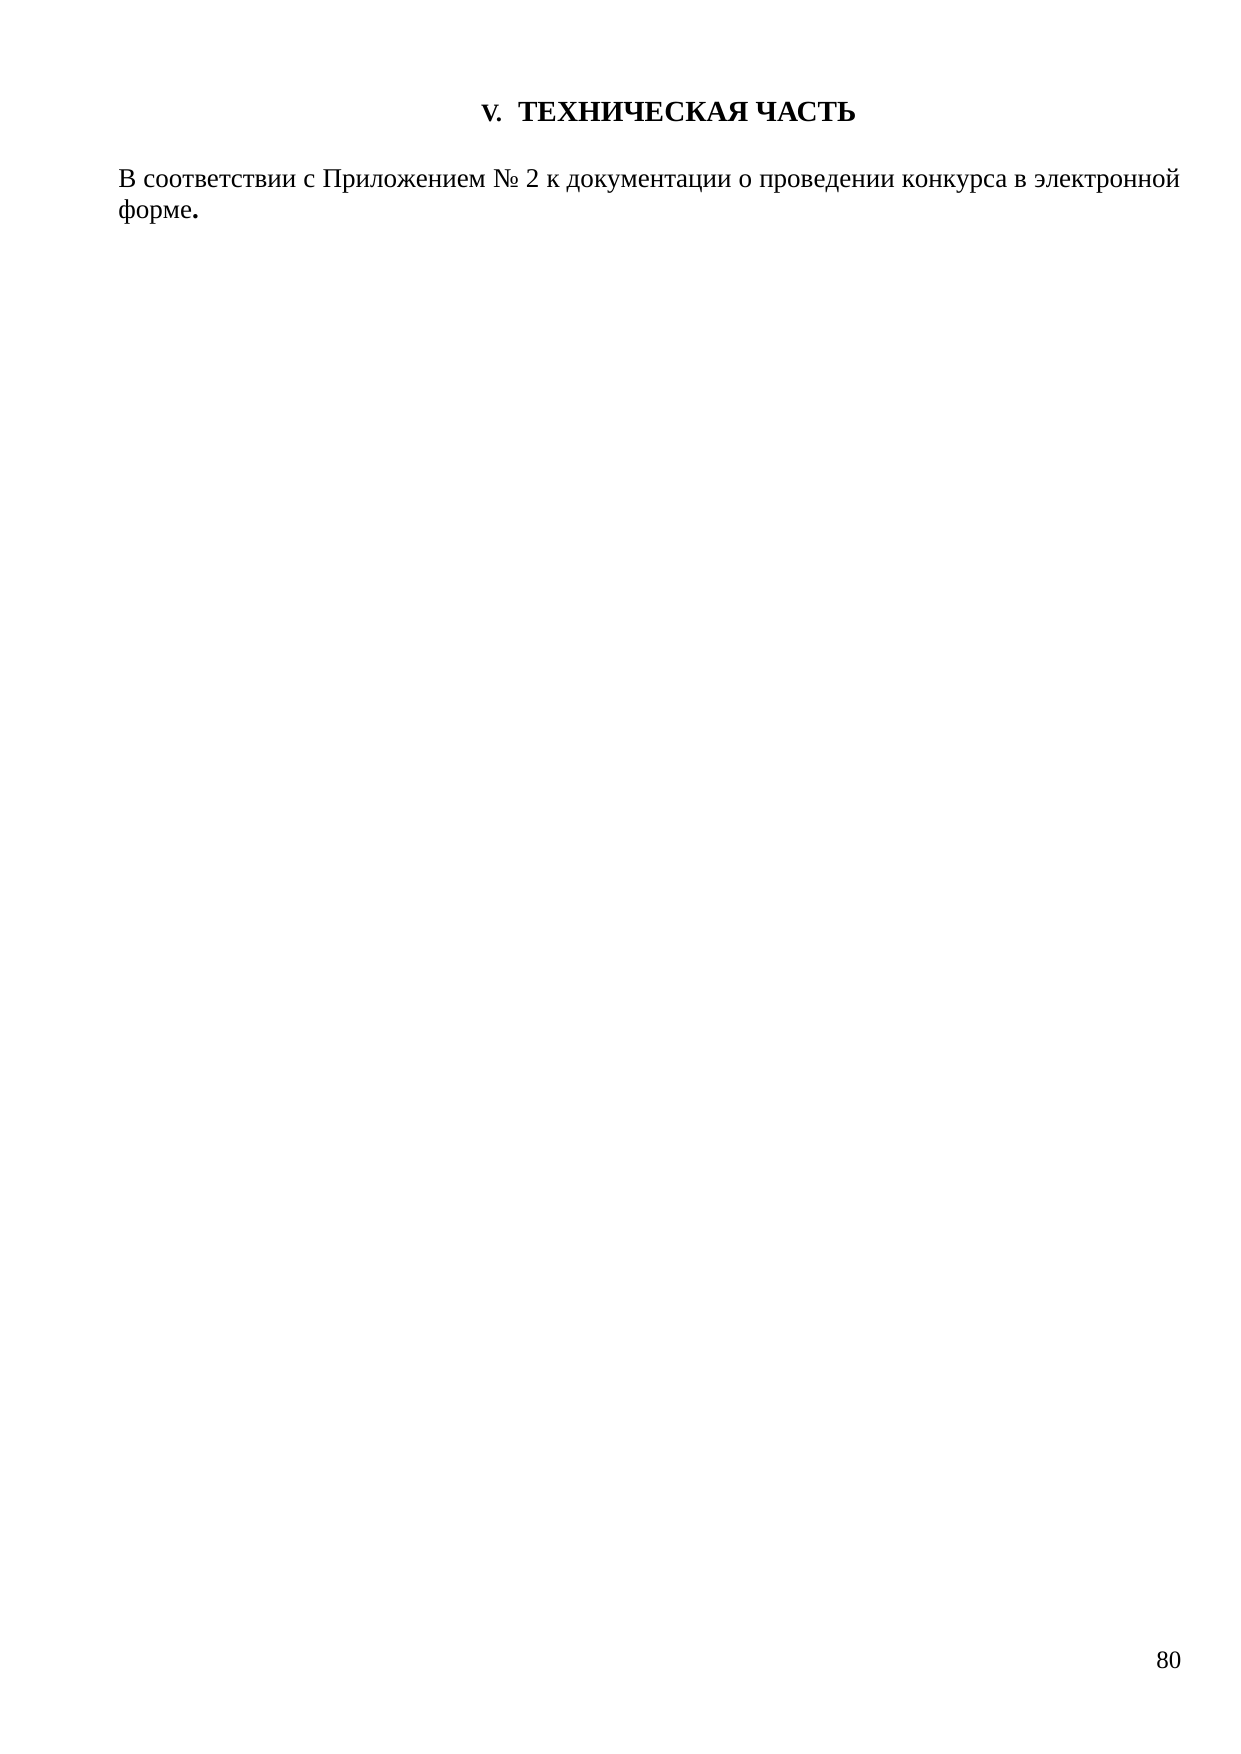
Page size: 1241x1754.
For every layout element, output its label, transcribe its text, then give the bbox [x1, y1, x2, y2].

subtitle ТЕХНИЧЕСКАЯ ЧАСТЬ [118, 94, 1181, 127]
text В соответствии с Приложением № 2 к документации о проведении конкурса в электронной форме. [118, 162, 1181, 225]
